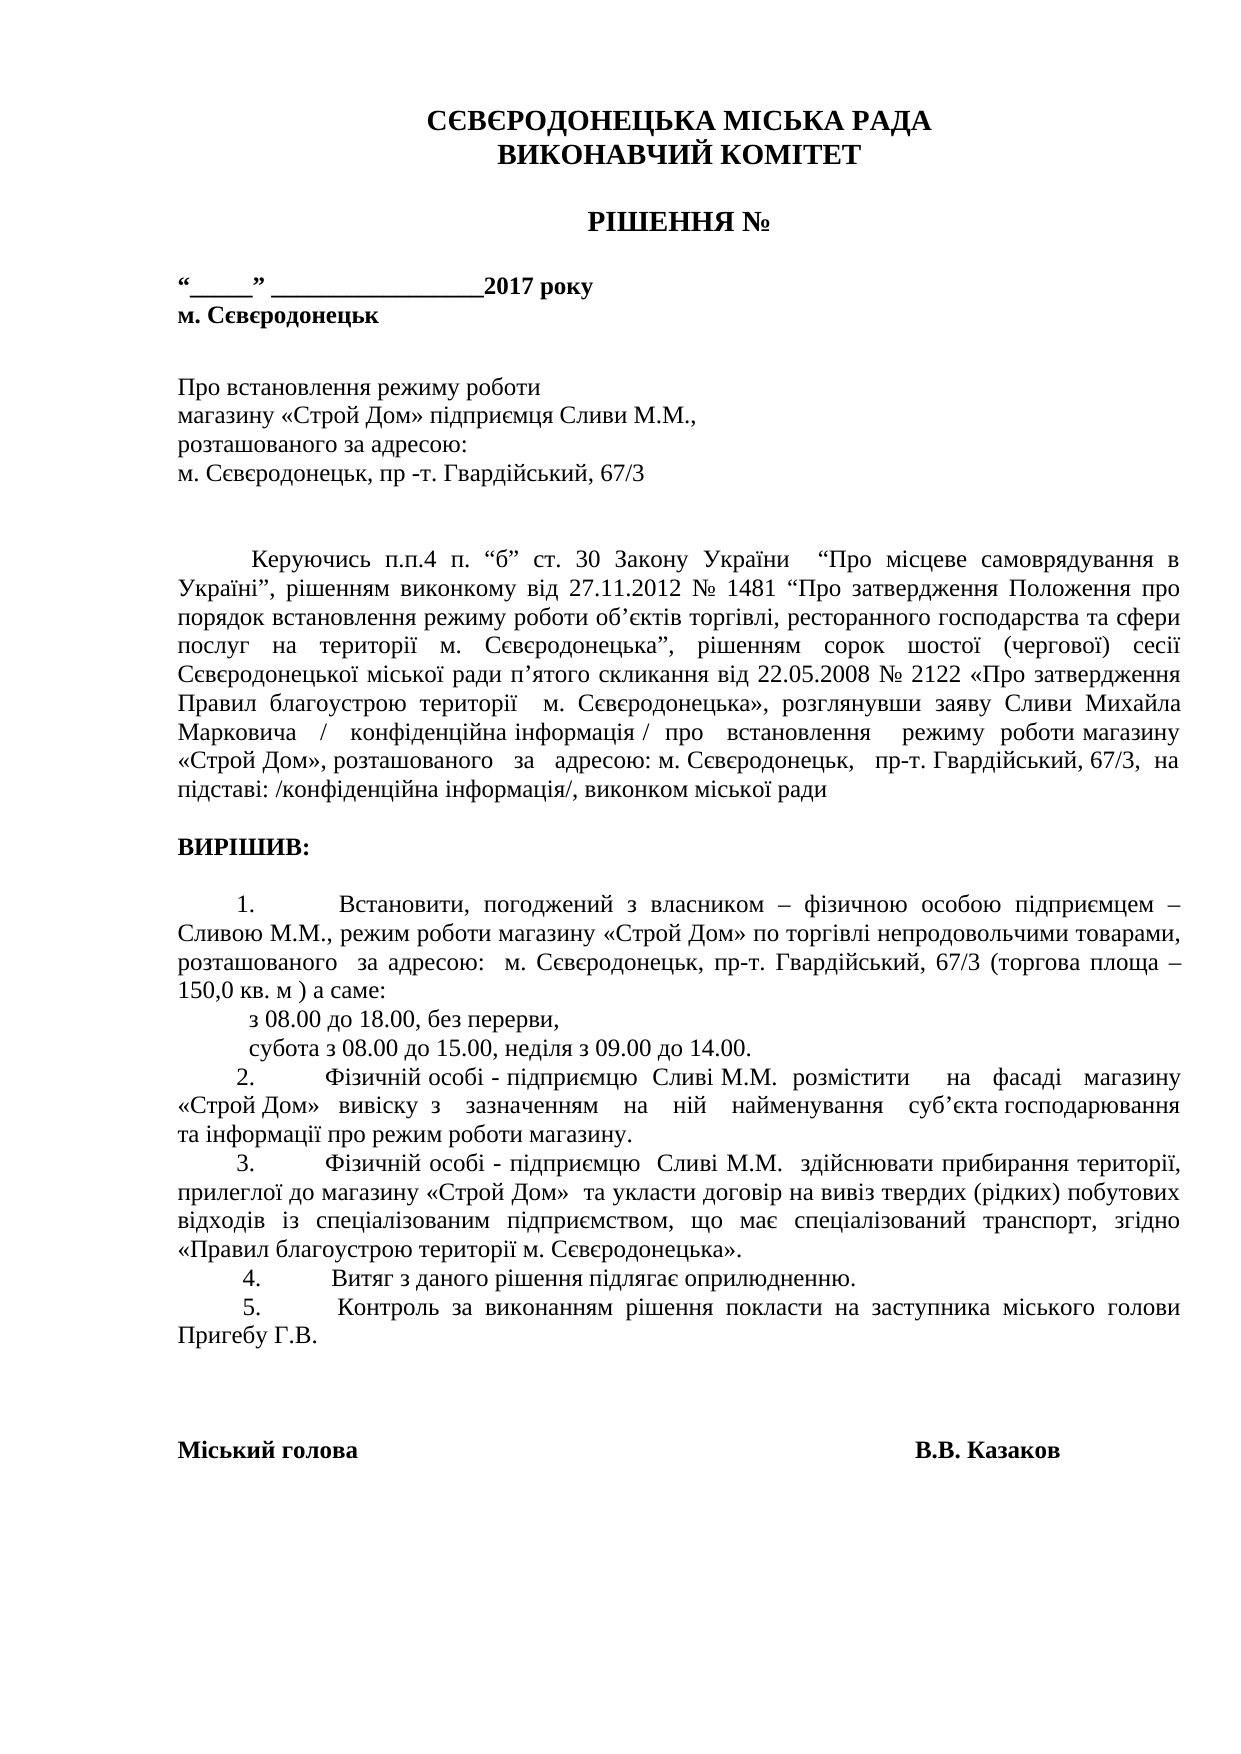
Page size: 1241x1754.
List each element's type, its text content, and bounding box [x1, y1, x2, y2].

text з 08.00 до 18.00, без перерви, [236, 1004, 1181, 1033]
text м. Сєвєродонецьк, пр -т. Гвардійський, 67/3 [177, 458, 1181, 487]
text м. Сєвєродонецьк [177, 300, 1181, 329]
text розташованого за адресою: [177, 429, 1181, 458]
text 4. Витяг з даного рішення підлягає оприлюдненню. [177, 1263, 1181, 1292]
text магазину «Строй Дом» підприємця Сливи М.М., [177, 401, 1181, 429]
text СЄВЄРОДОНЕЦЬКА МІСЬКА РАДА [177, 103, 1181, 137]
text РІШЕННЯ [177, 204, 1181, 238]
list Фізичній особі - підприємцю Сливі М.М. розмістити на фасаді магазину «Строй Дом» вивіску з зазначенням на ній найменування суб’єкта господарювання та інформації про режим роботи магазину. [177, 1062, 1181, 1148]
text ВИРІШИВ: [177, 832, 1181, 861]
list Встановити, погоджений з власником – фізичною особою підприємцем – Сливою М.М., режим роботи магазину «Строй Дом» по торгівлі непродовольчими товарами, розташованого за адресою: м. Сєвєродонецьк, пр-т. Гвардійський, 67/3 (торгова площа – 150,0 кв. м ) а саме: [177, 889, 1181, 1004]
text “_____” _________________2017 року [177, 271, 1181, 300]
text субота з 08.00 до 15.00, неділя з 09.00 до 14.00. [236, 1033, 1181, 1062]
text Керуючись п.п.4 п. “б” ст. 30 Закону України “Про місцеве самоврядування в Україні”, рішенням виконкому від 27.11.2012 № 1481 “Про затвердження Положення про порядок встановлення режиму роботи об’єктів торгівлі, ресторанного господарства та сфери послуг на території м. Сєвєродонецька”, рішенням сорок шостої (чергової) сесії Сєвєродонецької міської ради п’ятого скликання від 22.05.2008 № 2122 «Про затвердження Правил благоустрою території м. Сєвєродонецька», розглянувши заяву Сливи Михайла Марковича / конфіденційна інформація / про встановлення режиму роботи магазину «Строй Дом», розташованого за адресою: м. Сєвєродонецьк, пр-т. Гвардійський, 67/3, на підставі: /конфіденційна інформація/, виконком міської ради [177, 544, 1181, 803]
text Міський голова В.В. Казаков [177, 1435, 1181, 1463]
text Про встановлення режиму роботи [177, 372, 1181, 401]
text ВИКОНАВЧИЙ КОМІТЕТ [177, 137, 1181, 171]
list Фізичній особі - підприємцю Сливі М.М. здійснювати прибирання території, прилеглої до магазину «Строй Дом» та укласти договір на вивіз твердих (рідких) побутових відходів із спеціалізованим підприємством, що має спеціалізований транспорт, згідно «Правил благоустрою території м. Сєвєродонецька». [177, 1148, 1181, 1263]
text 5. Контроль за виконанням рішення покласти на заступника міського голови Пригебу Г.В. [177, 1292, 1181, 1349]
